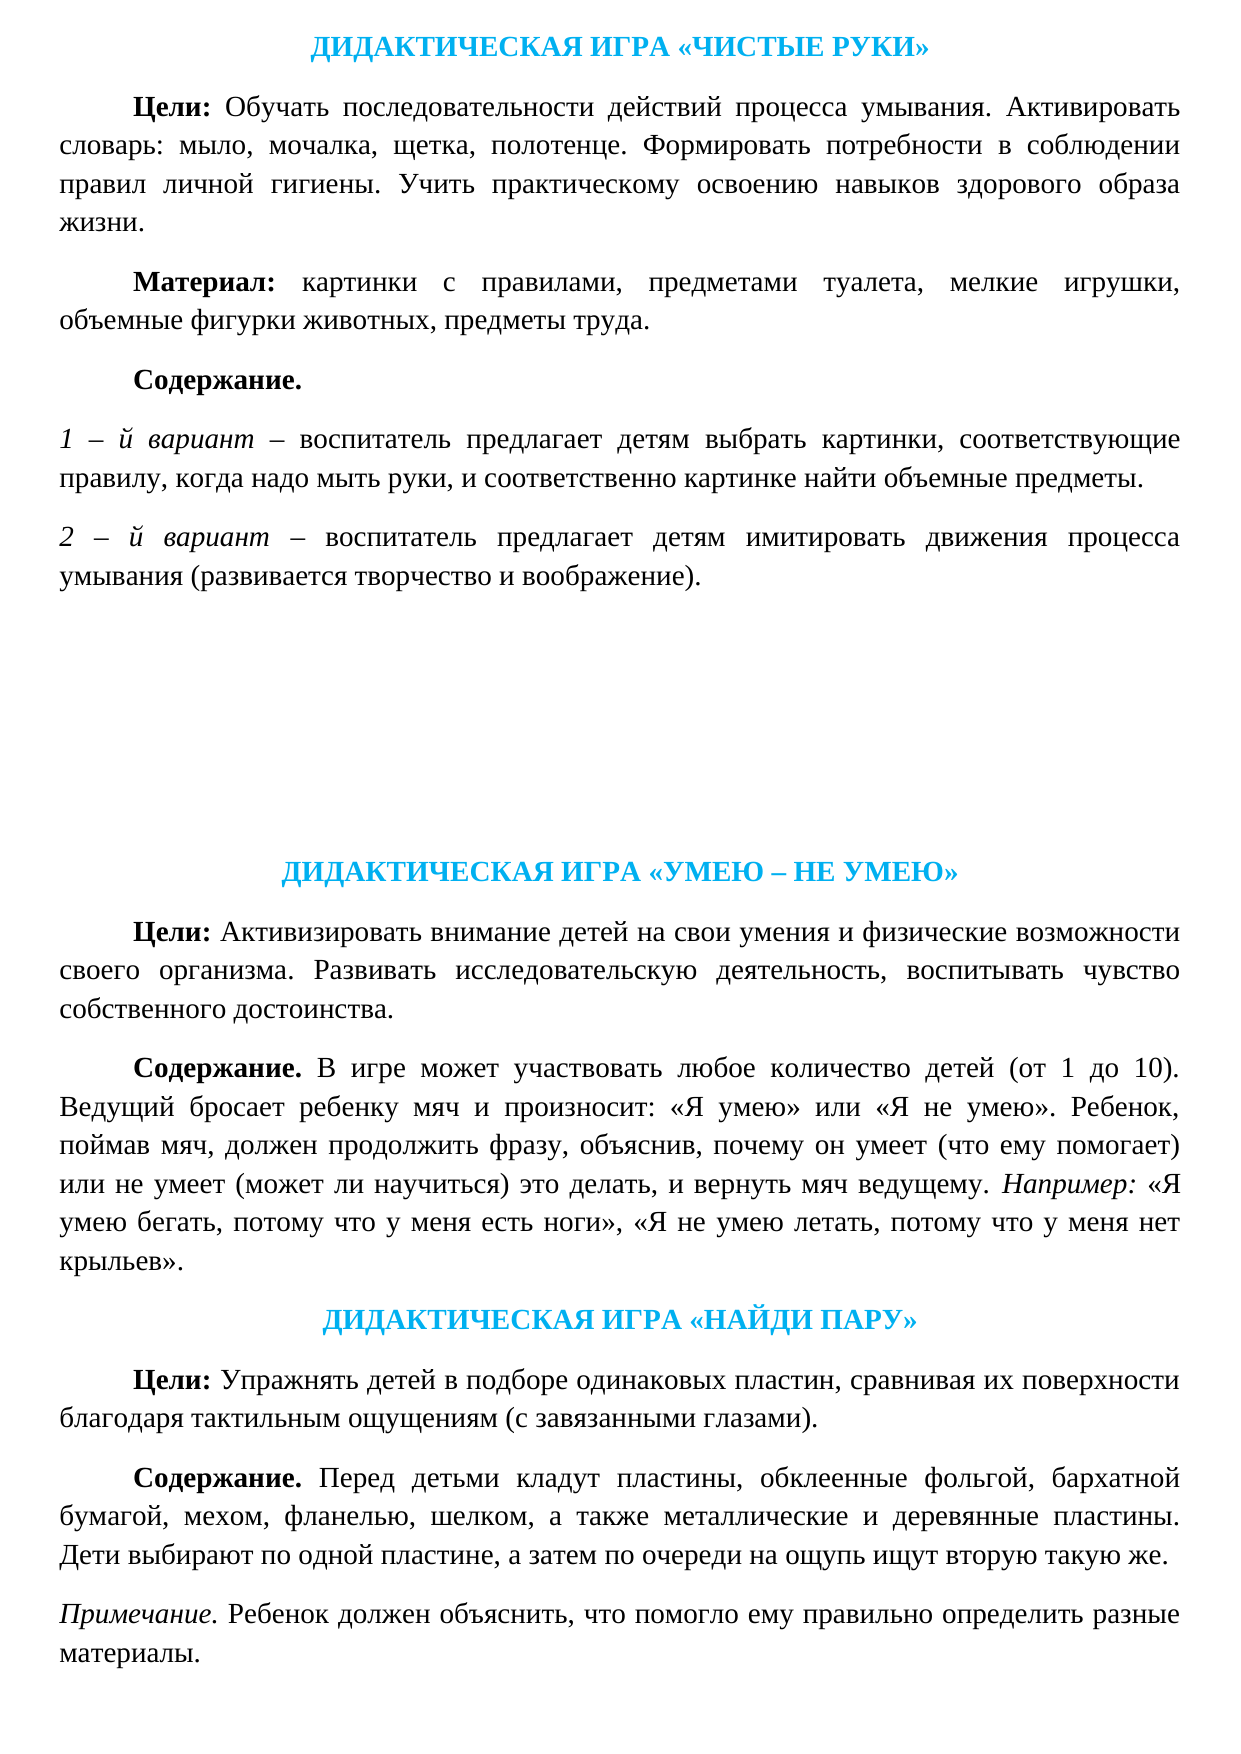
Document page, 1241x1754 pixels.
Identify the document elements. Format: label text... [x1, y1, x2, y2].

text Содержание. [59, 362, 1181, 395]
text Цели: Активизировать внимание детей на свои умения и физические возможности своего организма. Развивать исследовательскую деятельность, воспитывать чувство собственного достоинства. [59, 914, 1181, 1024]
text Материал: картинки с правилами, предметами туалета, мелкие игрушки, объемные фигурки животных, предметы труда. [59, 264, 1181, 336]
text Цели: Упражнять детей в подборе одинаковых пластин, сравнивая их поверхности благодаря тактильным ощущениям (с завязанными глазами). [59, 1362, 1181, 1434]
text Примечание. Ребенок должен объяснить, что помогло ему правильно определить разные материалы. [59, 1596, 1181, 1668]
text Содержание. В игре может участвовать любое количество детей (от 1 до 10). Ведущий бросает ребенку мяч и произносит: «Я умею» или «Я не умею». Ребенок, поймав мяч, должен продолжить фразу, объяснив, почему он умеет (что ему помогает) или не умеет (может ли научиться) это делать, и вернуть мяч ведущему. Например: «Я умею бегать, потому что у меня есть ноги», «Я не умею летать, потому что у меня нет крыльев». [59, 1050, 1181, 1277]
text ДИДАКТИЧЕСКАЯ ИГРА «ЧИСТЫЕ РУКИ» [59, 29, 1181, 63]
text 1 – й вариант – воспитатель предлагает детям выбрать картинки, соответствующие правилу, когда надо мыть руки, и соответственно картинке найти объемные предметы. [59, 421, 1181, 493]
text 2 – й вариант – воспитатель предлагает детям имитировать движения процесса умывания (развивается творчество и воображение). [59, 519, 1181, 591]
text ДИДАКТИЧЕСКАЯ ИГРА «НАЙДИ ПАРУ» [59, 1302, 1181, 1336]
text ДИДАКТИЧЕСКАЯ ИГРА «УМЕЮ – НЕ УМЕЮ» [59, 854, 1181, 888]
text Цели: Обучать последовательности действий процесса умывания. Активировать словарь: мыло, мочалка, щетка, полотенце. Формировать потребности в соблюдении правил личной гигиены. Учить практическому освоению навыков здорового образа жизни. [59, 89, 1181, 238]
text Содержание. Перед детьми кладут пластины, обклеенные фольгой, бархатной бумагой, мехом, фланелью, шелком, а также металлические и деревянные пластины. Дети выбирают по одной пластине, а затем по очереди на ощупь ищут вторую такую же. [59, 1460, 1181, 1570]
